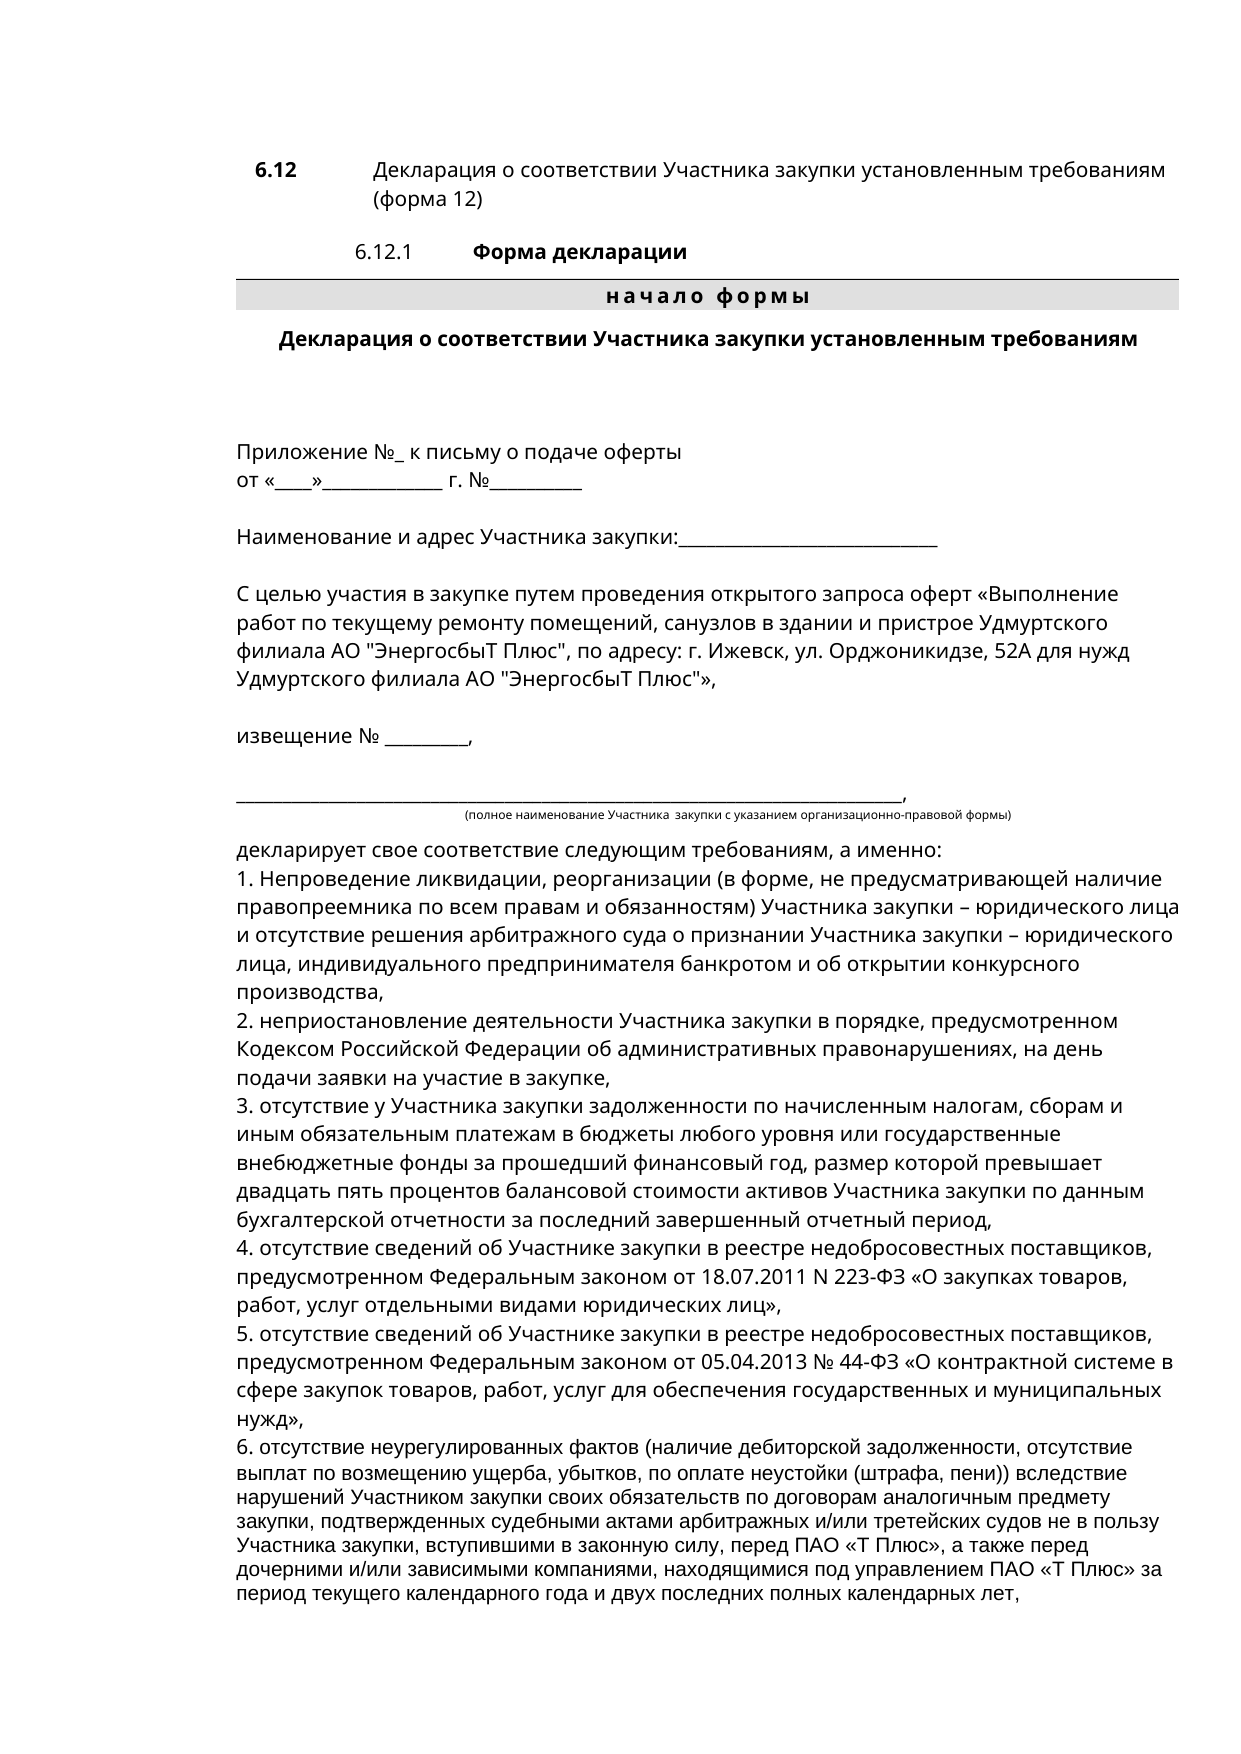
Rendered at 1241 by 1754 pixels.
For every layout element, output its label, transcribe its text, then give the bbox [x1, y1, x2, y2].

text Приложение №_ к письму о подаче оферты от «____»_____________ г. №__________ [236, 437, 1181, 494]
text (полное наименование Участника закупки с указанием организационно-правовой формы) [236, 807, 1181, 835]
text С целью участия в закупке путем проведения открытого запроса оферт «Выполнение работ по текущему ремонту помещений, санузлов в здании и пристрое Удмуртского филиала АО "ЭнергосбыТ Плюс", по адресу: г. Ижевск, ул. Орджоникидзе, 52А для нужд Удмуртского филиала АО "ЭнергосбыТ Плюс"», [236, 579, 1181, 693]
text 4. отсутствие сведений об Участнике закупки в реестре недобросовестных поставщиков, предусмотренном Федеральным законом от 18.07.2011 N 223-ФЗ «О закупках товаров, работ, услуг отдельными видами юридических лиц», [236, 1233, 1181, 1319]
text декларирует свое соответствие следующим требованиям, а именно: [236, 835, 1181, 864]
text 3. отсутствие у Участника закупки задолженности по начисленным налогам, сборам и иным обязательным платежам в бюджеты любого уровня или государственные внебюджетные фонды за прошедший финансовый год, размер которой превышает двадцать пять процентов балансовой стоимости активов Участника закупки по данным бухгалтерской отчетности за последний завершенный отчетный период, [236, 1091, 1181, 1233]
text начало формы [236, 280, 1179, 310]
text 5. отсутствие сведений об Участнике закупки в реестре недобросовестных поставщиков, предусмотренном Федеральным законом от 05.04.2013 № 44-ФЗ «О контрактной системе в сфере закупок товаров, работ, услуг для обеспечения государственных и муниципальных нужд», [236, 1319, 1181, 1432]
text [236, 1432, 1181, 1604]
list Форма декларации [354, 237, 1181, 266]
text ________________________________________________________________________, [236, 778, 1181, 807]
text 2. неприостановление деятельности Участника закупки в порядке, предусмотренном Кодексом Российской Федерации об административных правонарушениях, на день подачи заявки на участие в закупке, [236, 1006, 1181, 1091]
text Декларация о соответствии Участника закупки установленным требованиям [236, 324, 1181, 353]
text 1. Непроведение ликвидации, реорганизации (в форме, не предусматривающей наличие правопреемника по всем правам и обязанностям) Участника закупки – юридического лица и отсутствие решения арбитражного суда о признании Участника закупки – юридического лица, индивидуального предпринимателя банкротом и об открытии конкурсного производства, [236, 864, 1181, 1006]
subtitle Декларация о соответствии Участника закупки установленным требованиям (форма 12) [255, 156, 1181, 212]
text извещение № _________, [236, 721, 1181, 750]
text Наименование и адрес Участника закупки:____________________________ [236, 522, 1181, 551]
